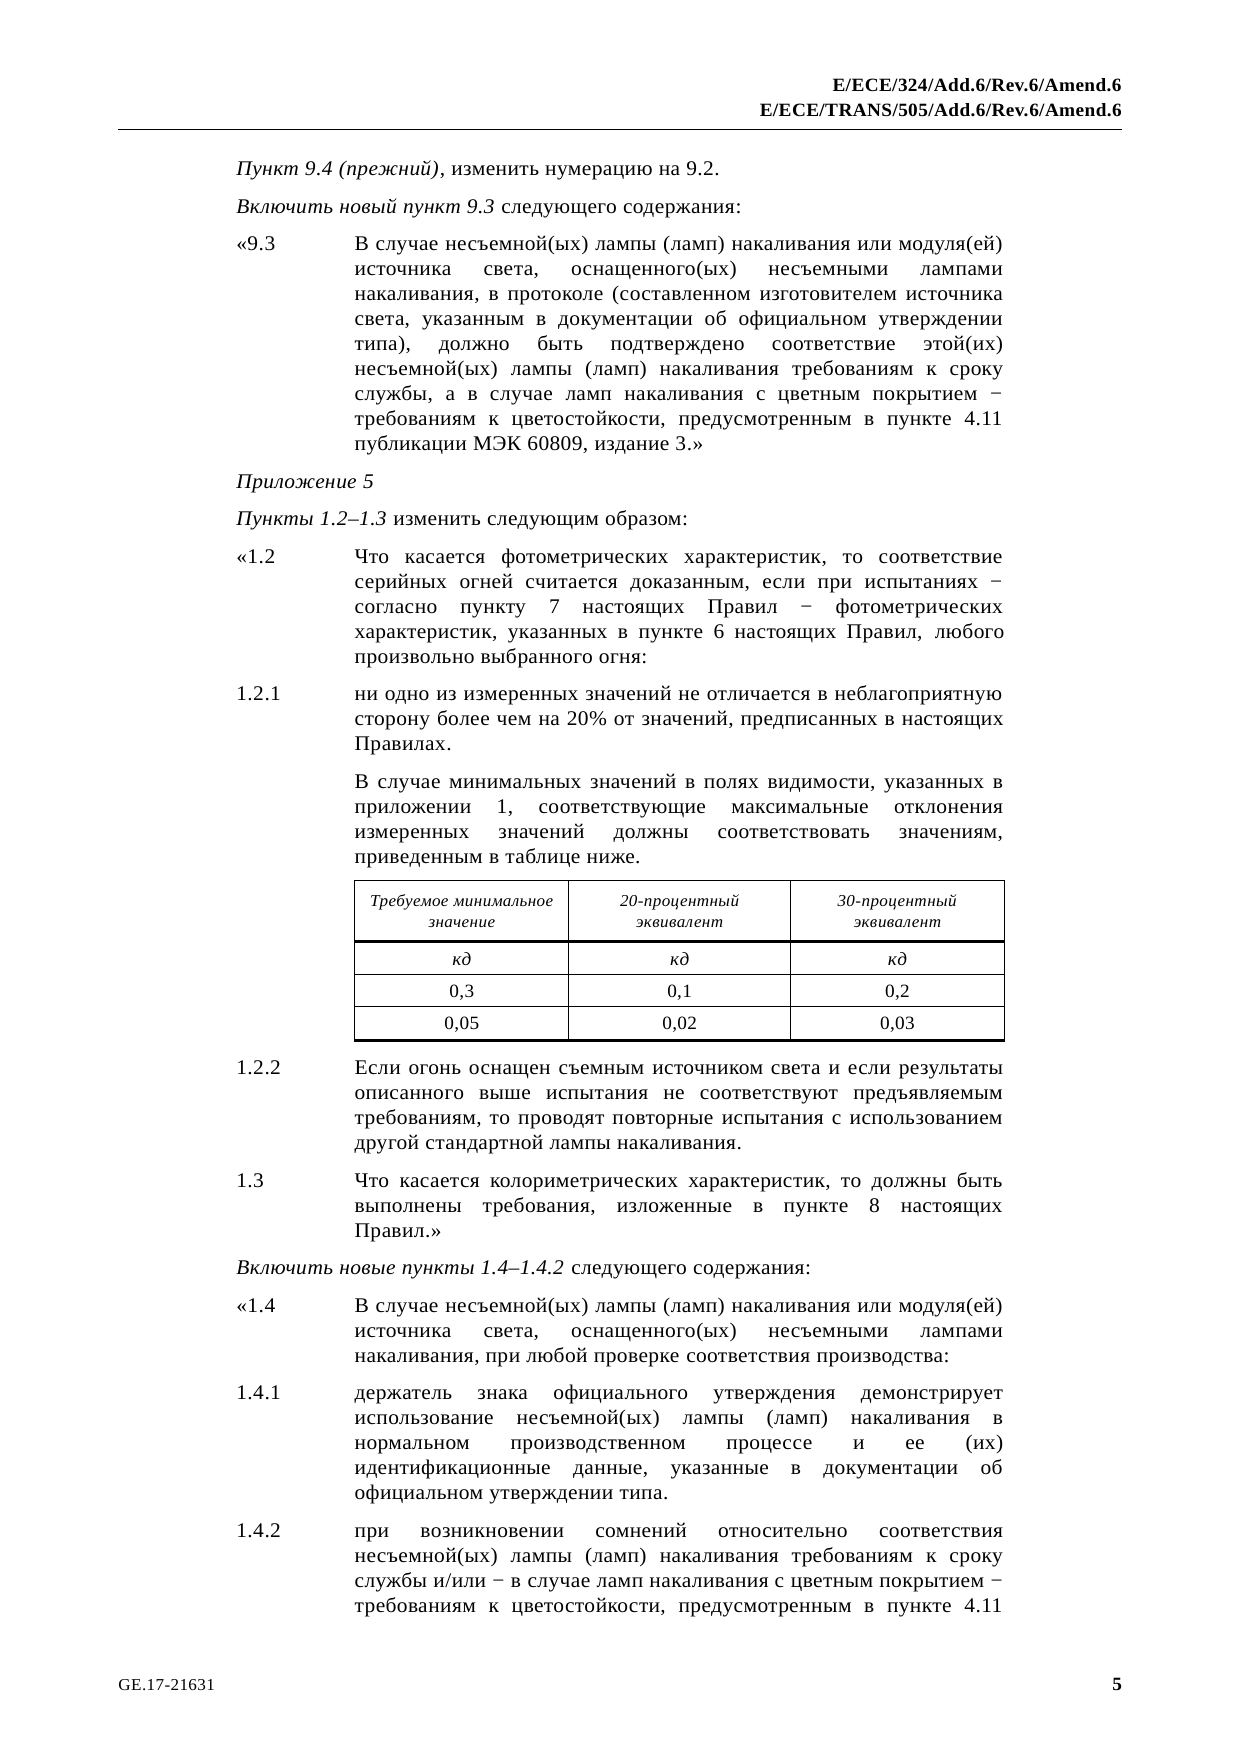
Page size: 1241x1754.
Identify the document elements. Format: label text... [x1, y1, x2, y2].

text Приложение 5 [236, 468, 1004, 493]
table_cell 0,02 [569, 1007, 790, 1038]
table_header 30-процентный эквивалент [791, 881, 1004, 939]
table_header 20-процентный эквивалент [569, 881, 790, 939]
table_cell 0,3 [355, 975, 568, 1006]
text 1.2.2 Если огонь оснащен съемным источником света и если результаты описанного выше испытания не соответствуют предъявляемым требованиям, то проводят повторные испытания с использованием другой стандартной лампы накаливания. [236, 1054, 1004, 1154]
text В случае минимальных значений в полях видимости, указанных в приложении 1, соответствующие максимальные отклонения измеренных значений должны соответствовать значениям, приведенным в таблице ниже. [354, 768, 1004, 868]
text Включить новые пункты 1.4–1.4.2 следующего содержания: [236, 1254, 1004, 1279]
text «1.4 В случае несъемной(ых) лампы (ламп) накаливания или модуля(ей) источника света, оснащенного(ых) несъемными лампами накаливания, при любой проверке соответствия производства: [236, 1292, 1004, 1367]
text 1.2.1 ни одно из измеренных значений не отличается в неблагоприятную сторону более чем на 20% от значений, предписанных в настоящих Правилах. [236, 680, 1004, 755]
table_cell кд [791, 943, 1004, 974]
text «1.2 Что касается фотометрических характеристик, то соответствие серийных огней считается доказанным, если при испытаниях − согласно пункту 7 настоящих Правил − фотометрических характеристик, указанных в пункте 6 настоящих Правил, любого произвольно выбранного огня: [236, 543, 1004, 668]
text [236, 1517, 1004, 1617]
table_cell 0,2 [791, 975, 1004, 1006]
text Пункт 9.4 (прежний), изменить нумерацию на 9.2. [236, 155, 1004, 180]
text Включить новый пункт 9.3 следующего содержания: [236, 193, 1004, 218]
table_cell 0,1 [569, 975, 790, 1006]
table_cell кд [569, 943, 790, 974]
text 1.4.1 держатель знака официального утверждения демонстрирует использование несъемной(ых) лампы (ламп) накаливания в нормальном производственном процессе и ее (их) идентификационные данные, указанные в документации об официальном утверждении типа. [236, 1379, 1004, 1504]
table_header Требуемое минимальное значение [355, 881, 568, 939]
text Пункты 1.2–1.3 изменить следующим образом: [236, 505, 1004, 530]
table_cell 0,03 [791, 1007, 1004, 1038]
table_cell кд [355, 943, 568, 974]
text 1.3 Что касается колориметрических характеристик, то должны быть выполнены требования, изложенные в пункте 8 настоящих Правил.» [236, 1167, 1004, 1242]
text «9.3 В случае несъемной(ых) лампы (ламп) накаливания или модуля(ей) источника света, оснащенного(ых) несъемными лампами накаливания, в протоколе (составленном изготовителем источника света, указанным в документации об официальном утверждении типа), должно быть подтверждено соответствие этой(их) несъемной(ых) лампы (ламп) накаливания требованиям к сроку службы, а в случае ламп накаливания с цветным покрытием − требованиям к цветостойкости, предусмотренным в пункте 4.11 публикации МЭК 60809, издание 3.» [236, 230, 1004, 455]
table_cell 0,05 [355, 1007, 568, 1038]
